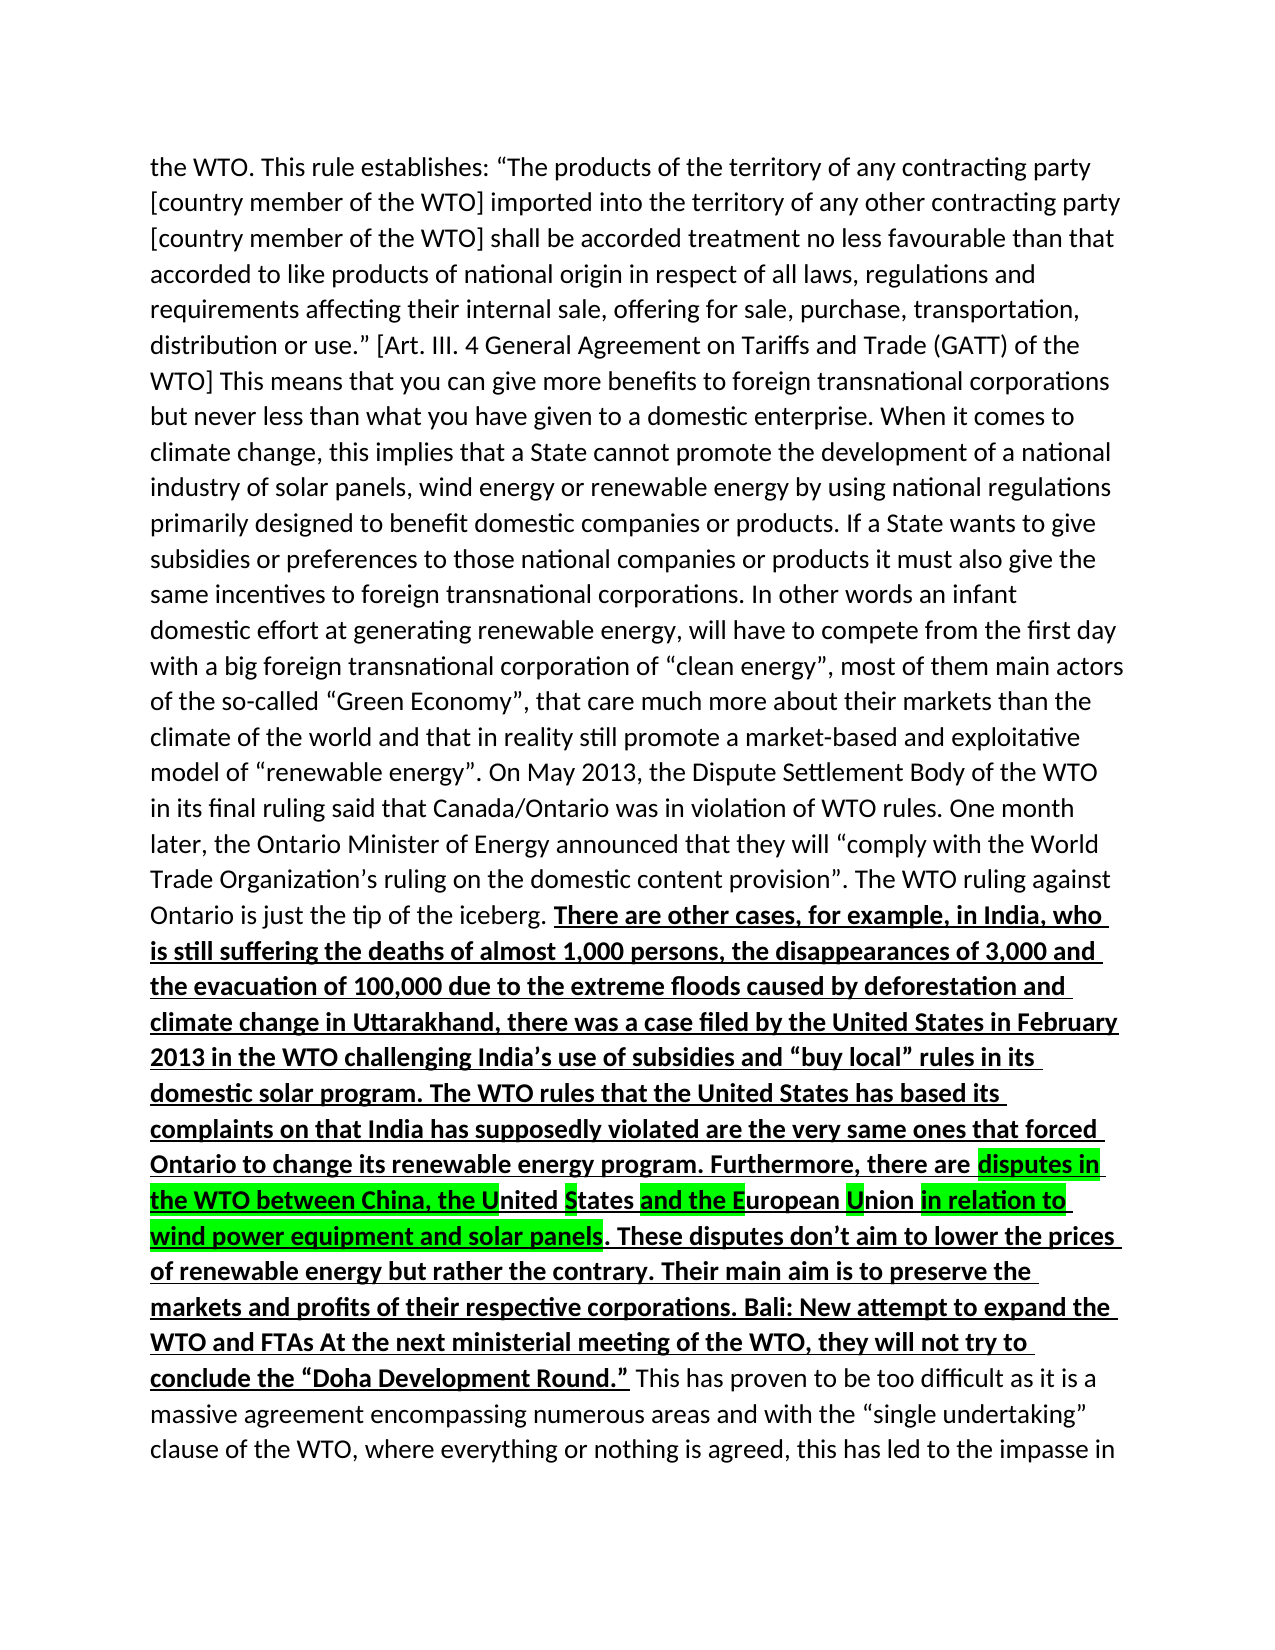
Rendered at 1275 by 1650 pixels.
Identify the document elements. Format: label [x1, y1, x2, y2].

text [150, 150, 1125, 1466]
